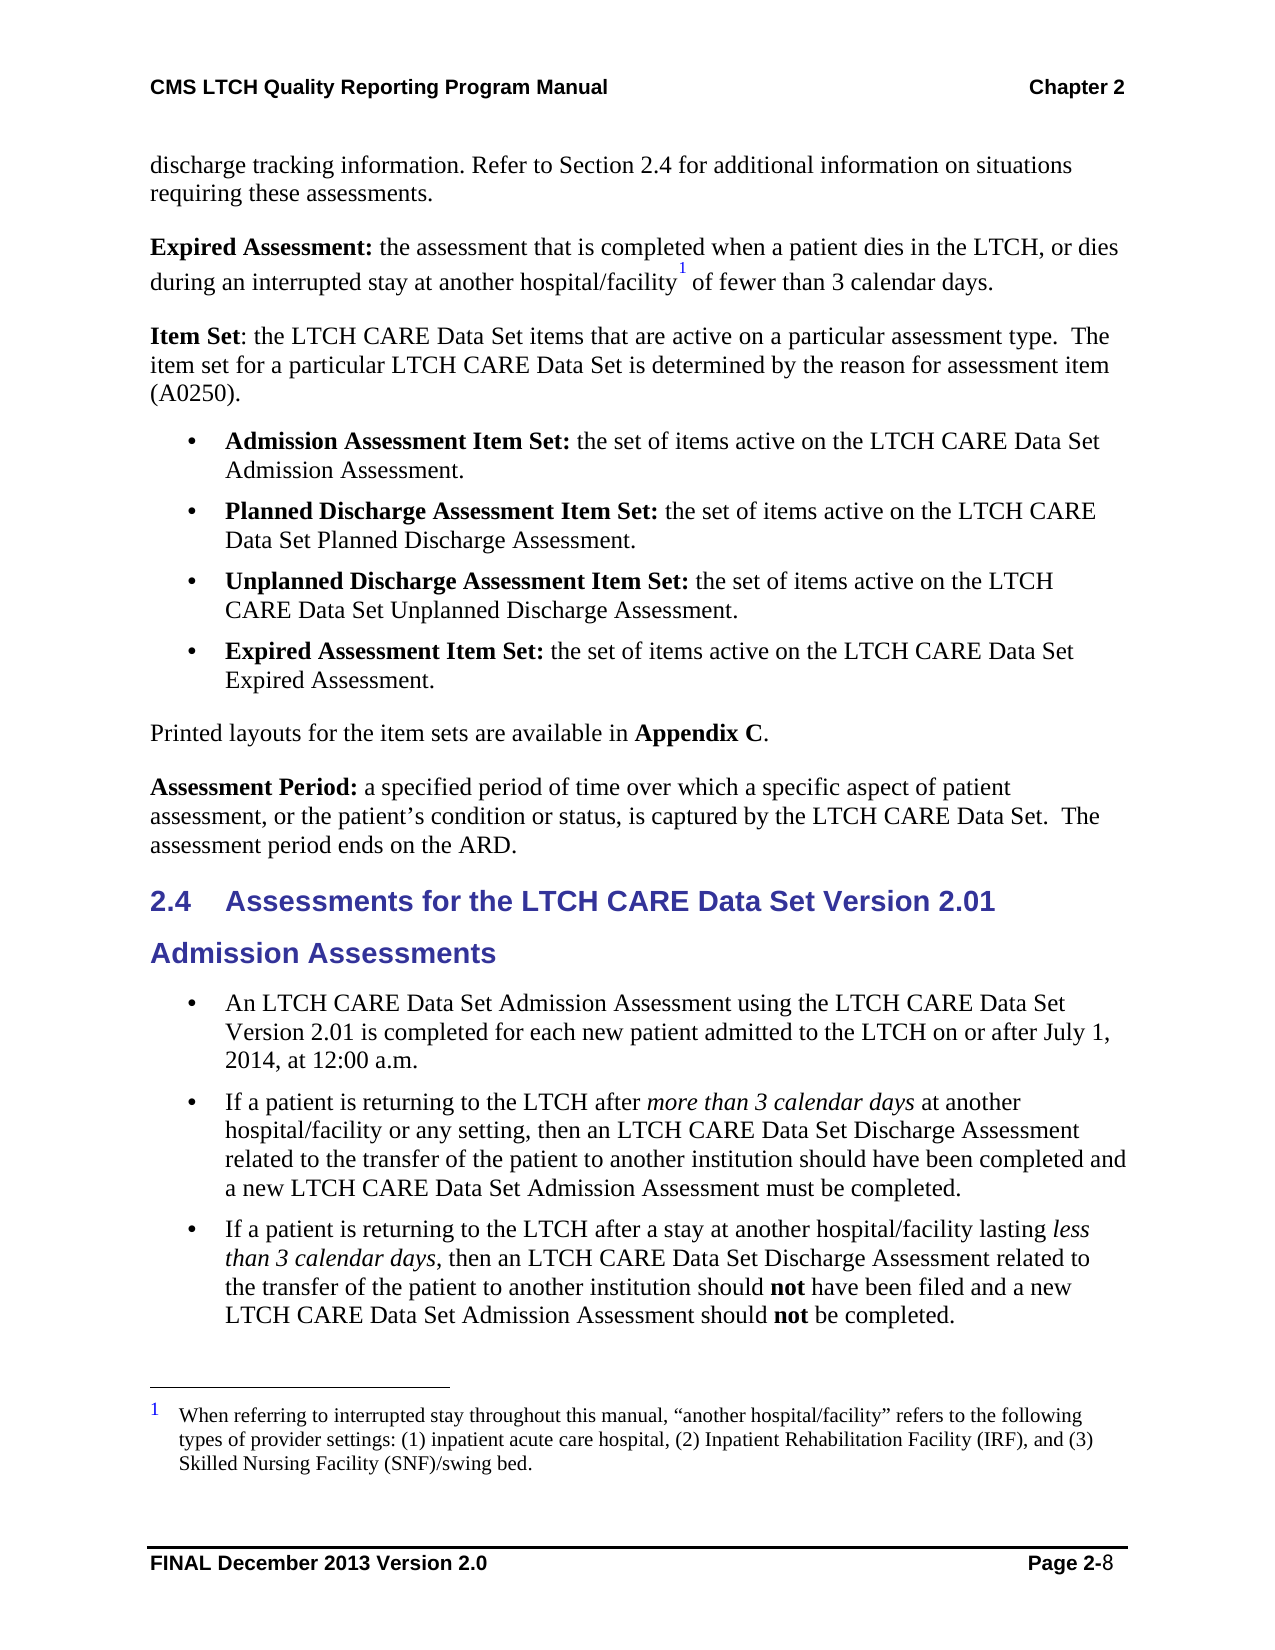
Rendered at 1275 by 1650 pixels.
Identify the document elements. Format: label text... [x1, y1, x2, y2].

text • If a patient is returning to the LTCH after a stay at another hospital/facility lasting less than 3 calendar days, then an LTCH CARE Data Set Discharge Assessment related to the transfer of the patient to another institution should not have been filed and a new LTCH CARE Data Set Admission Assessment should not be completed. [187, 1214, 1095, 1329]
text discharge tracking information. Refer to Section 2.4 for additional information on situations requiring these assessments. [150, 150, 1076, 207]
text 1 When referring to interrupted stay throughout this manual, “another hospital/facility” refers to the following types of provider settings: (1) inpatient acute care hospital, (2) Inpatient Rehabilitation Facility (IRF), and (3) Skilled Nursing Facility (SNF)/swing bed. [150, 1403, 1097, 1475]
text during an interrupted stay at another hospital/facility [150, 270, 684, 295]
text Expired Assessment: the assessment that is completed when a patient dies in the LTCH, or dies [150, 232, 1144, 260]
text Admission Assessment. [225, 455, 1144, 483]
text 2014, at 12:00 a.m. [225, 1045, 1144, 1074]
text Admission Assessments [150, 936, 1144, 969]
text • Unplanned Discharge Assessment Item Set: the set of items active on the LTCH CARE Data Set Unplanned Discharge Assessment. [187, 566, 1059, 623]
text of fewer than 3 calendar days. [692, 270, 1144, 295]
text Version 2.01 is completed for each new patient admitted to the LTCH on or after July 1, [225, 1017, 1144, 1045]
text • Admission Assessment Item Set: the set of items active on the LTCH CARE Data Set [187, 426, 1144, 455]
text 2.4 Assessments for the LTCH CARE Data Set Version 2.01 [150, 884, 1144, 917]
text • If a patient is returning to the LTCH after more than 3 calendar days at another hospital/facility or any setting, then an LTCH CARE Data Set Discharge Assessment related to the transfer of the patient to another institution should have been completed and a new LTCH CARE Data Set Admission Assessment must be completed. [187, 1087, 1130, 1202]
text • An LTCH CARE Data Set Admission Assessment using the LTCH CARE Data Set [187, 988, 1144, 1017]
text • Planned Discharge Assessment Item Set: the set of items active on the LTCH CARE Data Set Planned Discharge Assessment. [187, 496, 1101, 553]
text • Expired Assessment Item Set: the set of items active on the LTCH CARE Data Set [187, 636, 1144, 665]
text Expired Assessment. [225, 665, 1144, 693]
text Assessment Period: a specified period of time over which a specific aspect of patient assessment, or the patient’s condition or status, is captured by the LTCH CARE Data Set. The assessment period ends on the ARD. [150, 772, 1104, 858]
text Printed layouts for the item sets are available in Appendix C. [150, 718, 1144, 747]
text Item Set: the LTCH CARE Data Set items that are active on a particular assessment type. The item set for a particular LTCH CARE Data Set is determined by the reason for assessment item (A0250). [150, 321, 1110, 407]
